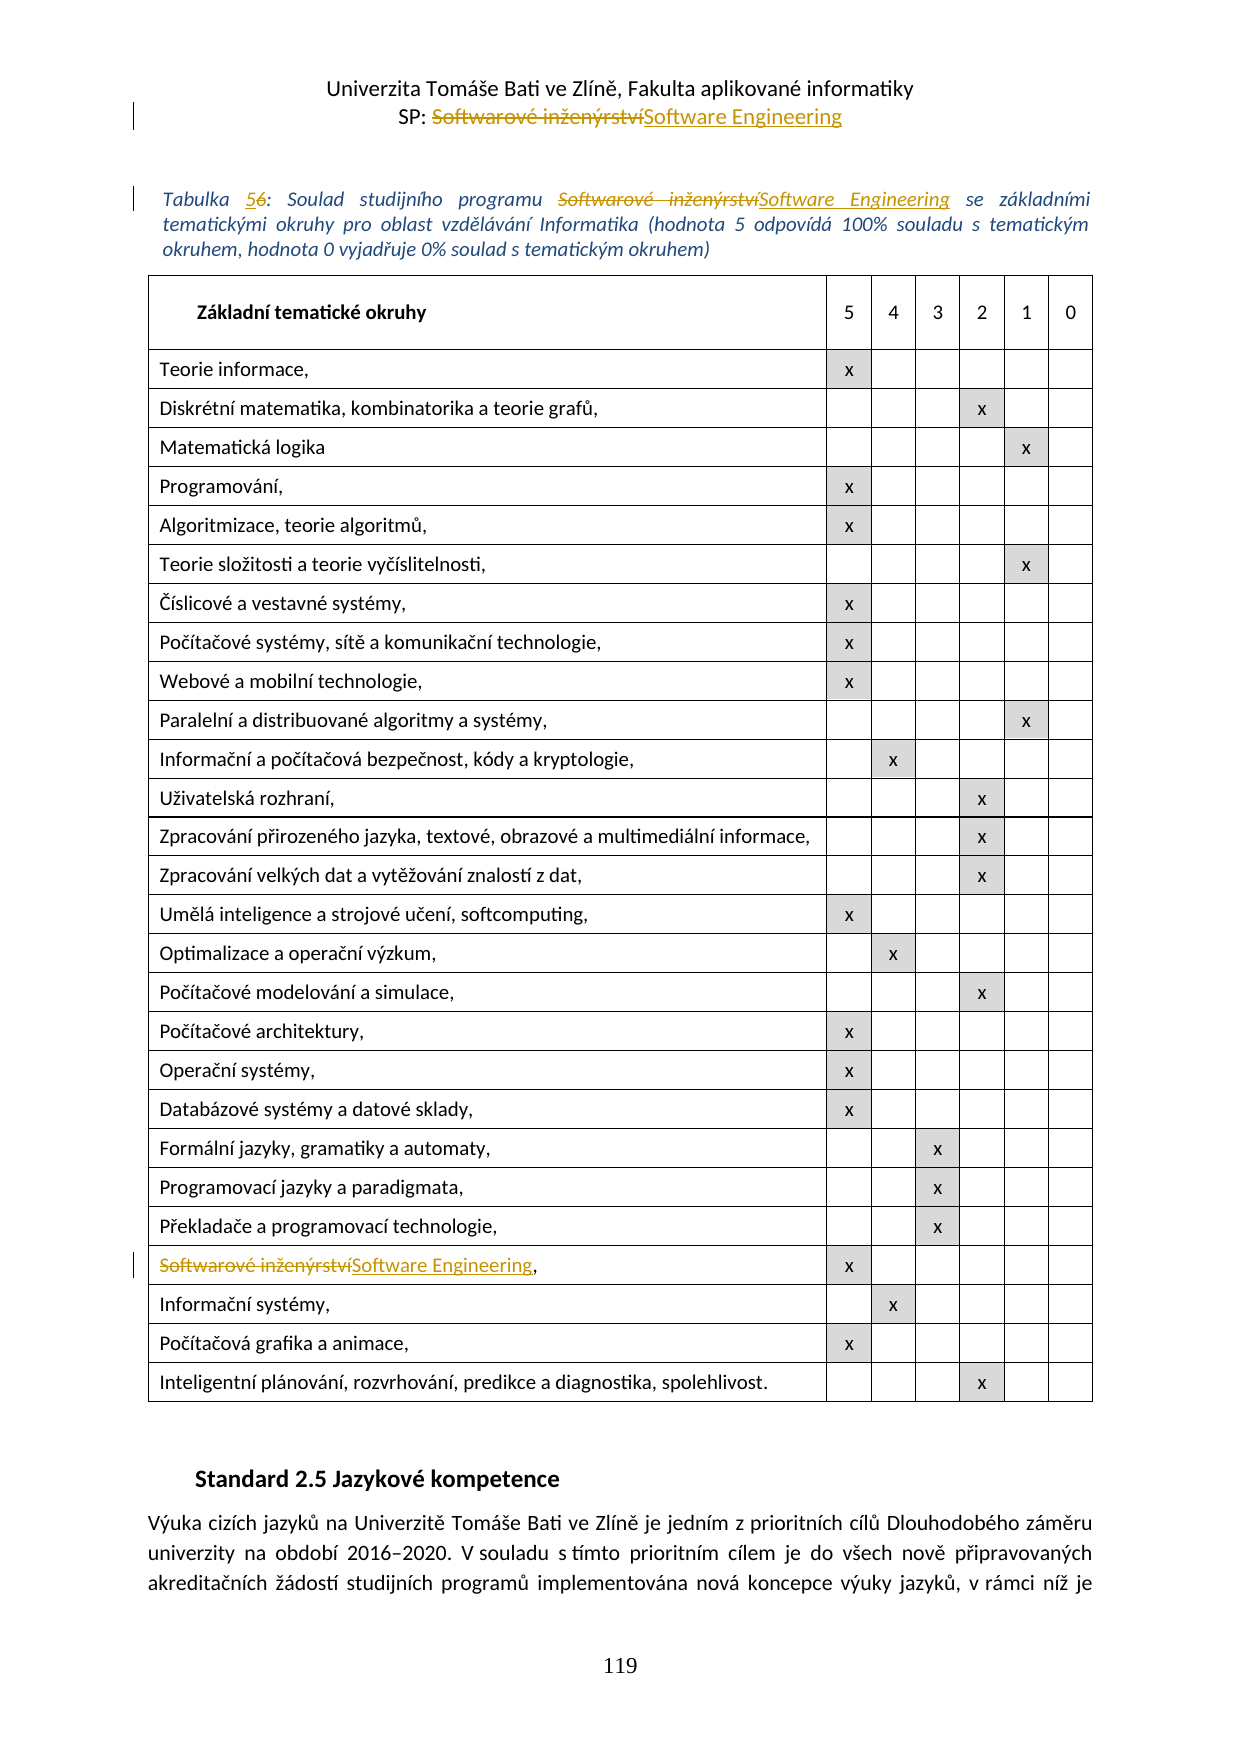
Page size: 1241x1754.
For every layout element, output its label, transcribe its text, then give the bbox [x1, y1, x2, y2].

table_cell [1049, 701, 1092, 738]
table_cell [1005, 623, 1048, 661]
table_cell [872, 389, 915, 427]
table_cell [1005, 1207, 1048, 1245]
table_cell [960, 584, 1004, 622]
table_cell Počítačové systémy, sítě a komunikační technologie, [149, 623, 826, 661]
subtitle Standard 2.5 Jazykové kompetence [195, 1463, 1093, 1494]
table_cell [960, 545, 1004, 583]
table_cell x [827, 506, 871, 544]
table_cell x [827, 623, 871, 661]
table_cell Paralelní a distribuované algoritmy a systémy, [149, 701, 826, 738]
table_cell [827, 1363, 871, 1401]
table_cell [1005, 1051, 1048, 1089]
table_cell [1049, 506, 1092, 544]
table_cell [872, 1012, 915, 1050]
table_cell [960, 1090, 1004, 1128]
table_cell [1049, 389, 1092, 427]
table_cell [960, 506, 1004, 544]
table_cell [916, 934, 959, 972]
table_cell [827, 1285, 871, 1323]
table_cell [1049, 467, 1092, 505]
table_cell x [827, 1246, 871, 1284]
table_cell [916, 1051, 959, 1089]
table_cell [872, 623, 915, 661]
table_cell [827, 818, 871, 855]
table_cell [1005, 350, 1048, 388]
table_cell x [916, 1168, 959, 1206]
table_cell [1049, 662, 1092, 699]
table_header 0 [1049, 276, 1092, 349]
table_cell Umělá inteligence a strojové učení, softcomputing, [149, 895, 826, 933]
table_cell x [960, 856, 1004, 894]
table_cell [827, 389, 871, 427]
table_cell [960, 1012, 1004, 1050]
table_cell [827, 701, 871, 738]
table_cell x [916, 1207, 959, 1245]
table_cell [960, 701, 1004, 738]
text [148, 1507, 1093, 1597]
table_cell Překladače a programovací technologie, [149, 1207, 826, 1245]
table_cell [872, 584, 915, 622]
table_cell [960, 895, 1004, 933]
table_cell [1049, 1324, 1092, 1362]
table_header 4 [872, 276, 915, 349]
table_cell [1049, 545, 1092, 583]
table_cell [872, 779, 915, 816]
table_cell [1049, 895, 1092, 933]
table_cell Databázové systémy a datové sklady, [149, 1090, 826, 1128]
table_cell Počítačová grafika a animace, [149, 1324, 826, 1362]
table_cell Inteligentní plánování, rozvrhování, predikce a diagnostika, spolehlivost. [149, 1363, 826, 1401]
table_cell [827, 1168, 871, 1206]
table_cell [1005, 779, 1048, 816]
table_cell [960, 467, 1004, 505]
table_cell [1049, 1363, 1092, 1401]
table_cell [1005, 584, 1048, 622]
table_cell Počítačové modelování a simulace, [149, 973, 826, 1011]
table_cell [1049, 1051, 1092, 1089]
table_cell Uživatelská rozhraní, [149, 779, 826, 816]
table_cell x [872, 934, 915, 972]
table_cell [1049, 1285, 1092, 1323]
table_cell Algoritmizace, teorie algoritmů, [149, 506, 826, 544]
table_cell x [827, 350, 871, 388]
table_cell x [960, 818, 1004, 855]
table_cell [827, 545, 871, 583]
table_cell [827, 1207, 871, 1245]
table_cell Teorie informace, [149, 350, 826, 388]
table_cell [916, 584, 959, 622]
table_cell [827, 779, 871, 816]
table_cell [872, 506, 915, 544]
table_cell [916, 1246, 959, 1284]
table_cell x [872, 740, 915, 777]
table_cell [916, 350, 959, 388]
table_cell [1005, 1129, 1048, 1167]
table_cell [1005, 856, 1048, 894]
table_cell [960, 1168, 1004, 1206]
table_cell [916, 779, 959, 816]
table_cell [1005, 895, 1048, 933]
table_cell [916, 545, 959, 583]
table_cell [916, 895, 959, 933]
table_cell [1005, 1324, 1048, 1362]
table_cell x [827, 895, 871, 933]
table_cell [827, 428, 871, 466]
table_cell [916, 506, 959, 544]
table_cell [916, 856, 959, 894]
table_cell [1049, 1168, 1092, 1206]
table_cell [916, 1012, 959, 1050]
table_cell [1049, 1012, 1092, 1050]
table_cell [1049, 584, 1092, 622]
table_cell x [827, 1324, 871, 1362]
table_cell [872, 428, 915, 466]
table_cell [916, 701, 959, 738]
table_header Základní tematické okruhy [149, 276, 826, 349]
table_cell [960, 740, 1004, 777]
table_cell [872, 973, 915, 1011]
table_cell [960, 1324, 1004, 1362]
table_cell [1049, 350, 1092, 388]
table_cell [1049, 1246, 1092, 1284]
table_cell [872, 350, 915, 388]
table_cell x [1005, 428, 1048, 466]
table_cell Diskrétní matematika, kombinatorika a teorie grafů, [149, 389, 826, 427]
table_cell [872, 1051, 915, 1089]
table_cell Zpracování přirozeného jazyka, textové, obrazové a multimediální informace, [149, 818, 826, 855]
table_cell Operační systémy, [149, 1051, 826, 1089]
table_cell [827, 856, 871, 894]
table_cell [916, 428, 959, 466]
table_cell x [916, 1129, 959, 1167]
table_cell [960, 1246, 1004, 1284]
table_cell x [1005, 701, 1048, 738]
table_header 2 [960, 276, 1004, 349]
table_cell x [960, 389, 1004, 427]
table_cell [827, 934, 871, 972]
table_cell [1005, 506, 1048, 544]
table_cell [916, 623, 959, 661]
table_cell [1005, 389, 1048, 427]
table_cell [1005, 973, 1048, 1011]
table_cell [827, 740, 871, 777]
table_cell Informační a počítačová bezpečnost, kódy a kryptologie, [149, 740, 826, 777]
table_cell [872, 1090, 915, 1128]
table_cell [1005, 1168, 1048, 1206]
table_cell x [827, 1012, 871, 1050]
table_cell [872, 1324, 915, 1362]
table_cell x [960, 973, 1004, 1011]
table_header 5 [827, 276, 871, 349]
table_cell [872, 856, 915, 894]
table_cell Zpracování velkých dat a vytěžování znalostí z dat, [149, 856, 826, 894]
table_cell Programovací jazyky a paradigmata, [149, 1168, 826, 1206]
table_cell x [1005, 545, 1048, 583]
table_cell [872, 1363, 915, 1401]
table_cell [1005, 818, 1048, 855]
table_cell [1049, 623, 1092, 661]
table_cell [1005, 934, 1048, 972]
table_cell [1049, 856, 1092, 894]
table_cell Formální jazyky, gramatiky a automaty, [149, 1129, 826, 1167]
table_cell [872, 662, 915, 699]
table_cell [1049, 1129, 1092, 1167]
table_cell , [149, 1246, 826, 1284]
table_cell [960, 1207, 1004, 1245]
table_cell [960, 934, 1004, 972]
table_cell [960, 662, 1004, 699]
table_cell Číslicové a vestavné systémy, [149, 584, 826, 622]
table_cell [916, 1285, 959, 1323]
table_cell x [827, 662, 871, 699]
table_cell [1005, 740, 1048, 777]
table_cell [872, 1168, 915, 1206]
table_cell [916, 973, 959, 1011]
table_cell [1049, 818, 1092, 855]
table_header 1 [1005, 276, 1048, 349]
table_cell [960, 350, 1004, 388]
table_cell [872, 467, 915, 505]
table_cell [916, 662, 959, 699]
table_cell [872, 818, 915, 855]
table_cell [1049, 973, 1092, 1011]
table_cell x [827, 1051, 871, 1089]
table_cell x [960, 1363, 1004, 1401]
table_cell [1005, 662, 1048, 699]
table_cell [1005, 1363, 1048, 1401]
table_cell [1049, 1090, 1092, 1128]
table_cell [916, 740, 959, 777]
table_cell [960, 1129, 1004, 1167]
table_cell [1005, 1285, 1048, 1323]
table_cell [916, 818, 959, 855]
table_cell x [827, 467, 871, 505]
table_cell [872, 1207, 915, 1245]
table_cell [827, 1129, 871, 1167]
table_cell Teorie složitosti a teorie vyčíslitelnosti, [149, 545, 826, 583]
table_cell Webové a mobilní technologie, [149, 662, 826, 699]
table_cell [960, 428, 1004, 466]
table_cell x [872, 1285, 915, 1323]
table_cell [872, 545, 915, 583]
table_cell [1049, 428, 1092, 466]
table_cell x [827, 1090, 871, 1128]
table_cell [1005, 1246, 1048, 1284]
table_cell [1049, 740, 1092, 777]
table_cell [1049, 779, 1092, 816]
table_cell [872, 701, 915, 738]
table_cell Informační systémy, [149, 1285, 826, 1323]
text Tabulka : Soulad studijního programu se základními tematickými okruhy pro oblast vzdělávání Informatika (hodnota 5 odpovídá 100% souladu s tematickým okruhem, hodnota 0 vyjadřuje 0% soulad s tematickým okruhem) [162, 186, 1093, 262]
table_cell Počítačové architektury, [149, 1012, 826, 1050]
table_cell [916, 467, 959, 505]
table_cell [1005, 1012, 1048, 1050]
table_cell [916, 1363, 959, 1401]
table_cell [916, 389, 959, 427]
table_cell Matematická logika [149, 428, 826, 466]
table_cell Programování, [149, 467, 826, 505]
table_header 3 [916, 276, 959, 349]
table_cell [960, 623, 1004, 661]
table_cell x [960, 779, 1004, 816]
table_cell [916, 1324, 959, 1362]
table_cell [1049, 1207, 1092, 1245]
table_cell [916, 1090, 959, 1128]
table_cell [872, 1129, 915, 1167]
table_cell [1049, 934, 1092, 972]
table_cell [827, 973, 871, 1011]
table_cell [872, 895, 915, 933]
table_cell [1005, 467, 1048, 505]
table_cell Optimalizace a operační výzkum, [149, 934, 826, 972]
table_cell x [827, 584, 871, 622]
table_cell [872, 1246, 915, 1284]
table_cell [960, 1285, 1004, 1323]
table_cell [1005, 1090, 1048, 1128]
table_cell [960, 1051, 1004, 1089]
